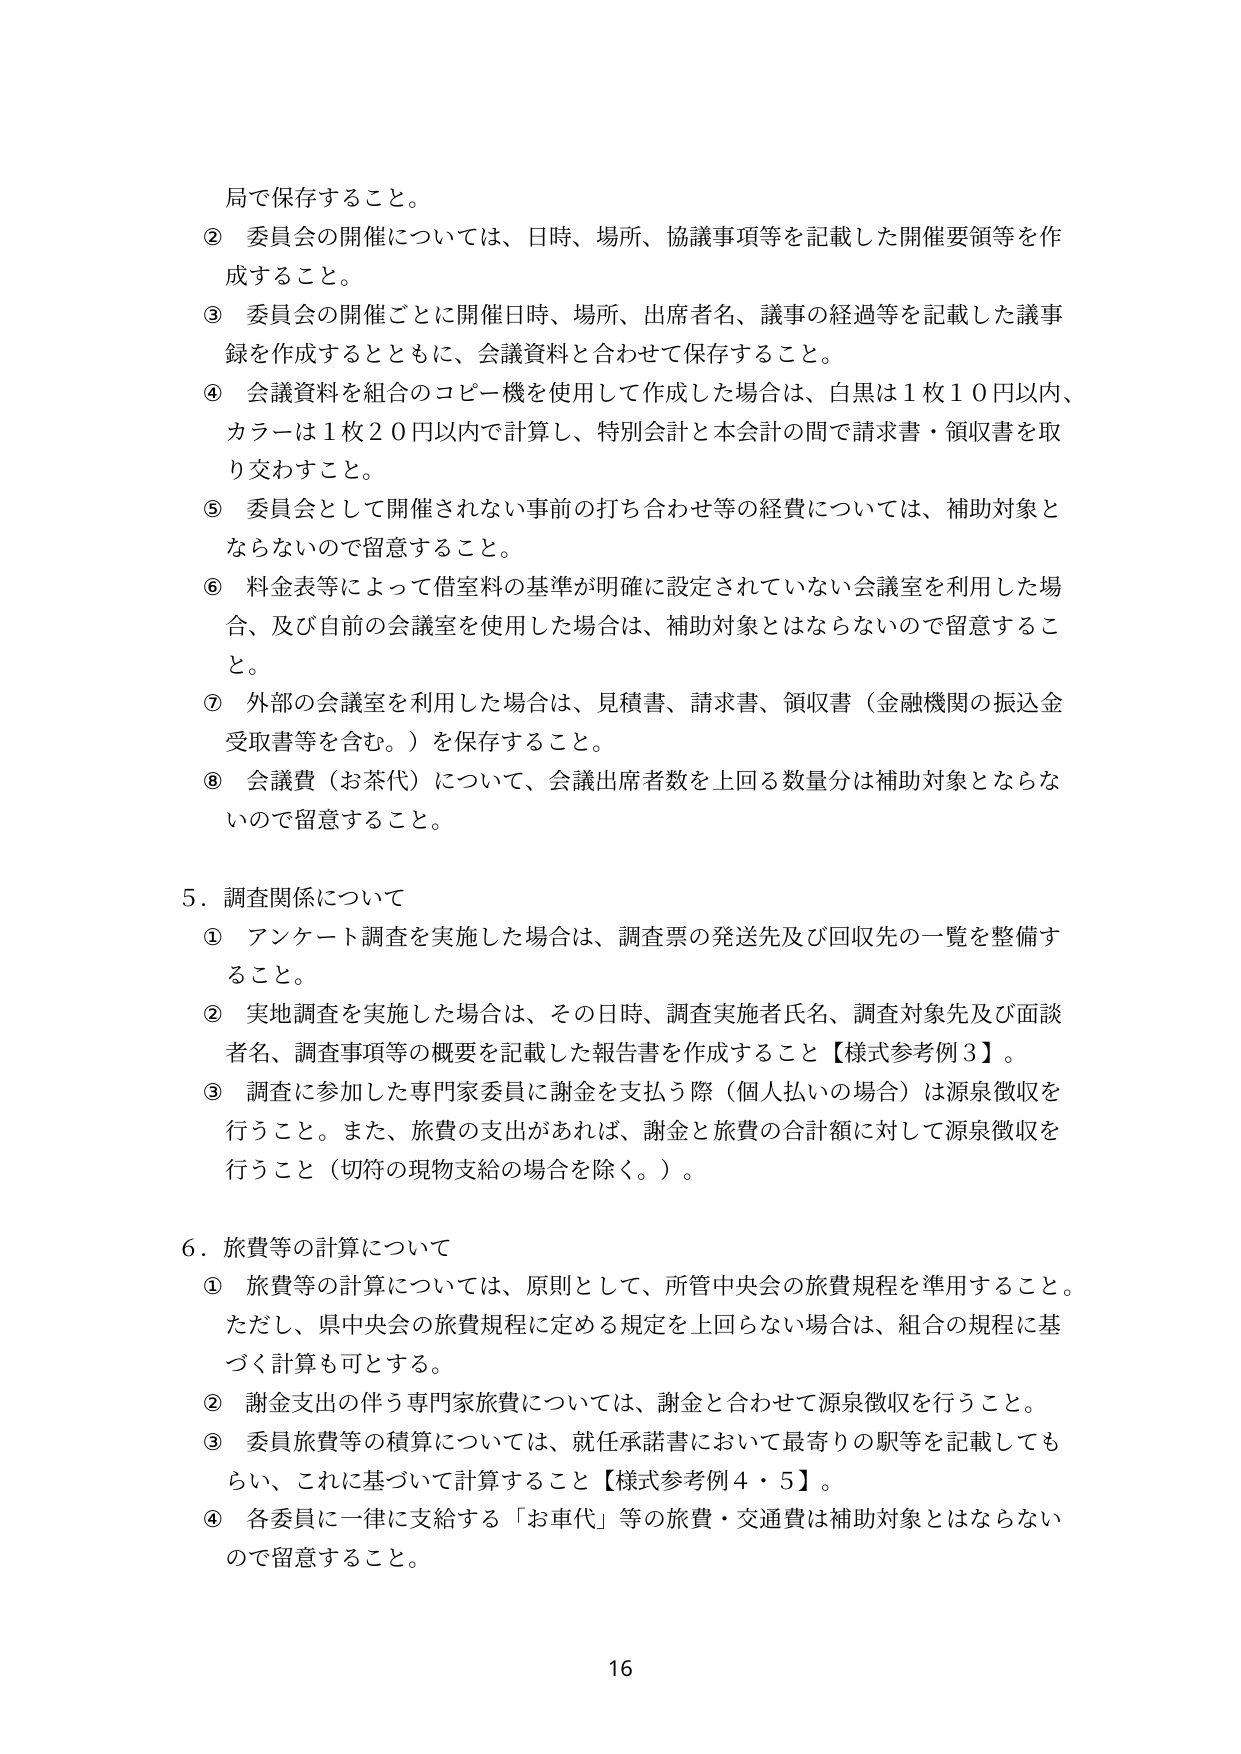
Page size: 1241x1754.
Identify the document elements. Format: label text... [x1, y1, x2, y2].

text ⑧ 会議費（お茶代）について、会議出席者数を上回る数量分は補助対象とならないので留意すること。 [202, 760, 1063, 838]
text ③ 委員旅費等の積算については、就任承諾書において最寄りの駅等を記載してもらい、これに基づいて計算すること【様式参考例４・５】。 [202, 1421, 1063, 1499]
text ⑥ 料金表等によって借室料の基準が明確に設定されていない会議室を利用した場合、及び自前の会議室を使用した場合は、補助対象とはならないので留意すること。 [202, 566, 1063, 683]
text ① 旅費等の計算については、原則として、所管中央会の旅費規程を準用すること。ただし、県中央会の旅費規程に定める規定を上回らない場合は、組合の規程に基づく計算も可とする。 [202, 1266, 1063, 1382]
text ① アンケート調査を実施した場合は、調査票の発送先及び回収先の一覧を整備すること。 [202, 916, 1063, 993]
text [202, 178, 1063, 216]
text ６．旅費等の計算について [177, 1227, 1063, 1266]
text ④ 各委員に一律に支給する「お車代」等の旅費・交通費は補助対象とはならないので留意すること。 [202, 1499, 1063, 1576]
text ③ 委員会の開催ごとに開催日時、場所、出席者名、議事の経過等を記載した議事録を作成するとともに、会議資料と合わせて保存すること。 [202, 294, 1063, 372]
text ② 実地調査を実施した場合は、その日時、調査実施者氏名、調査対象先及び面談者名、調査事項等の概要を記載した報告書を作成すること【様式参考例３】。 [202, 993, 1063, 1071]
text ③ 調査に参加した専門家委員に謝金を支払う際（個人払いの場合）は源泉徴収を行うこと。また、旅費の支出があれば、謝金と旅費の合計額に対して源泉徴収を行うこと（切符の現物支給の場合を除く。）。 [202, 1071, 1063, 1188]
text ② 謝金支出の伴う専門家旅費については、謝金と合わせて源泉徴収を行うこと。 [202, 1382, 1063, 1421]
text ② 委員会の開催については、日時、場所、協議事項等を記載した開催要領等を作成すること。 [202, 216, 1063, 294]
text ⑤ 委員会として開催されない事前の打ち合わせ等の経費については、補助対象とならないので留意すること。 [202, 488, 1063, 566]
text ⑦ 外部の会議室を利用した場合は、見積書、請求書、領収書（金融機関の振込金受取書等を含む。）を保存すること。 [202, 683, 1063, 760]
text ５．調査関係について [177, 877, 1063, 916]
text ④ 会議資料を組合のコピー機を使用して作成した場合は、白黒は１枚１０円以内、カラーは１枚２０円以内で計算し、特別会計と本会計の間で請求書・領収書を取り交わすこと。 [202, 372, 1063, 488]
